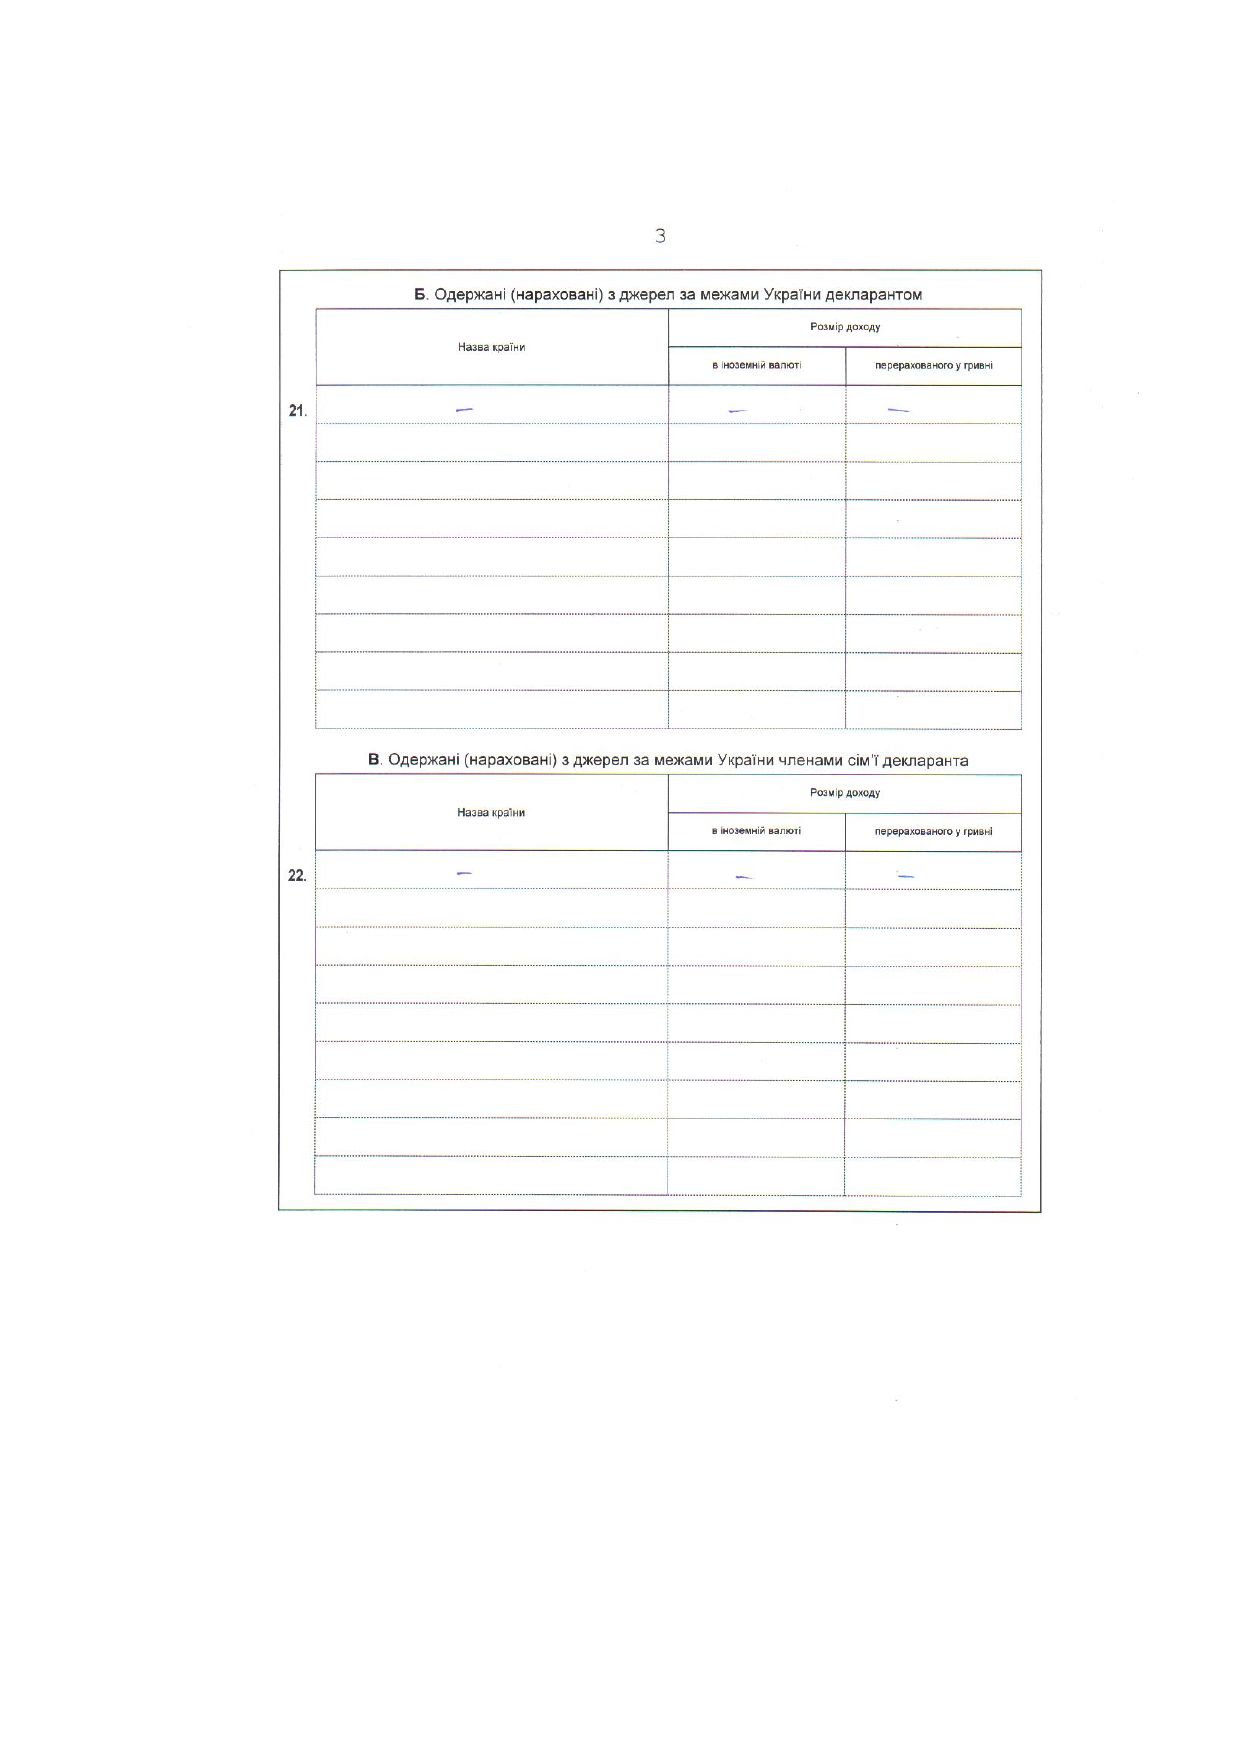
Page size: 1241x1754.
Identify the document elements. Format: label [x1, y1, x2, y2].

picture [181, 183, 1155, 1519]
